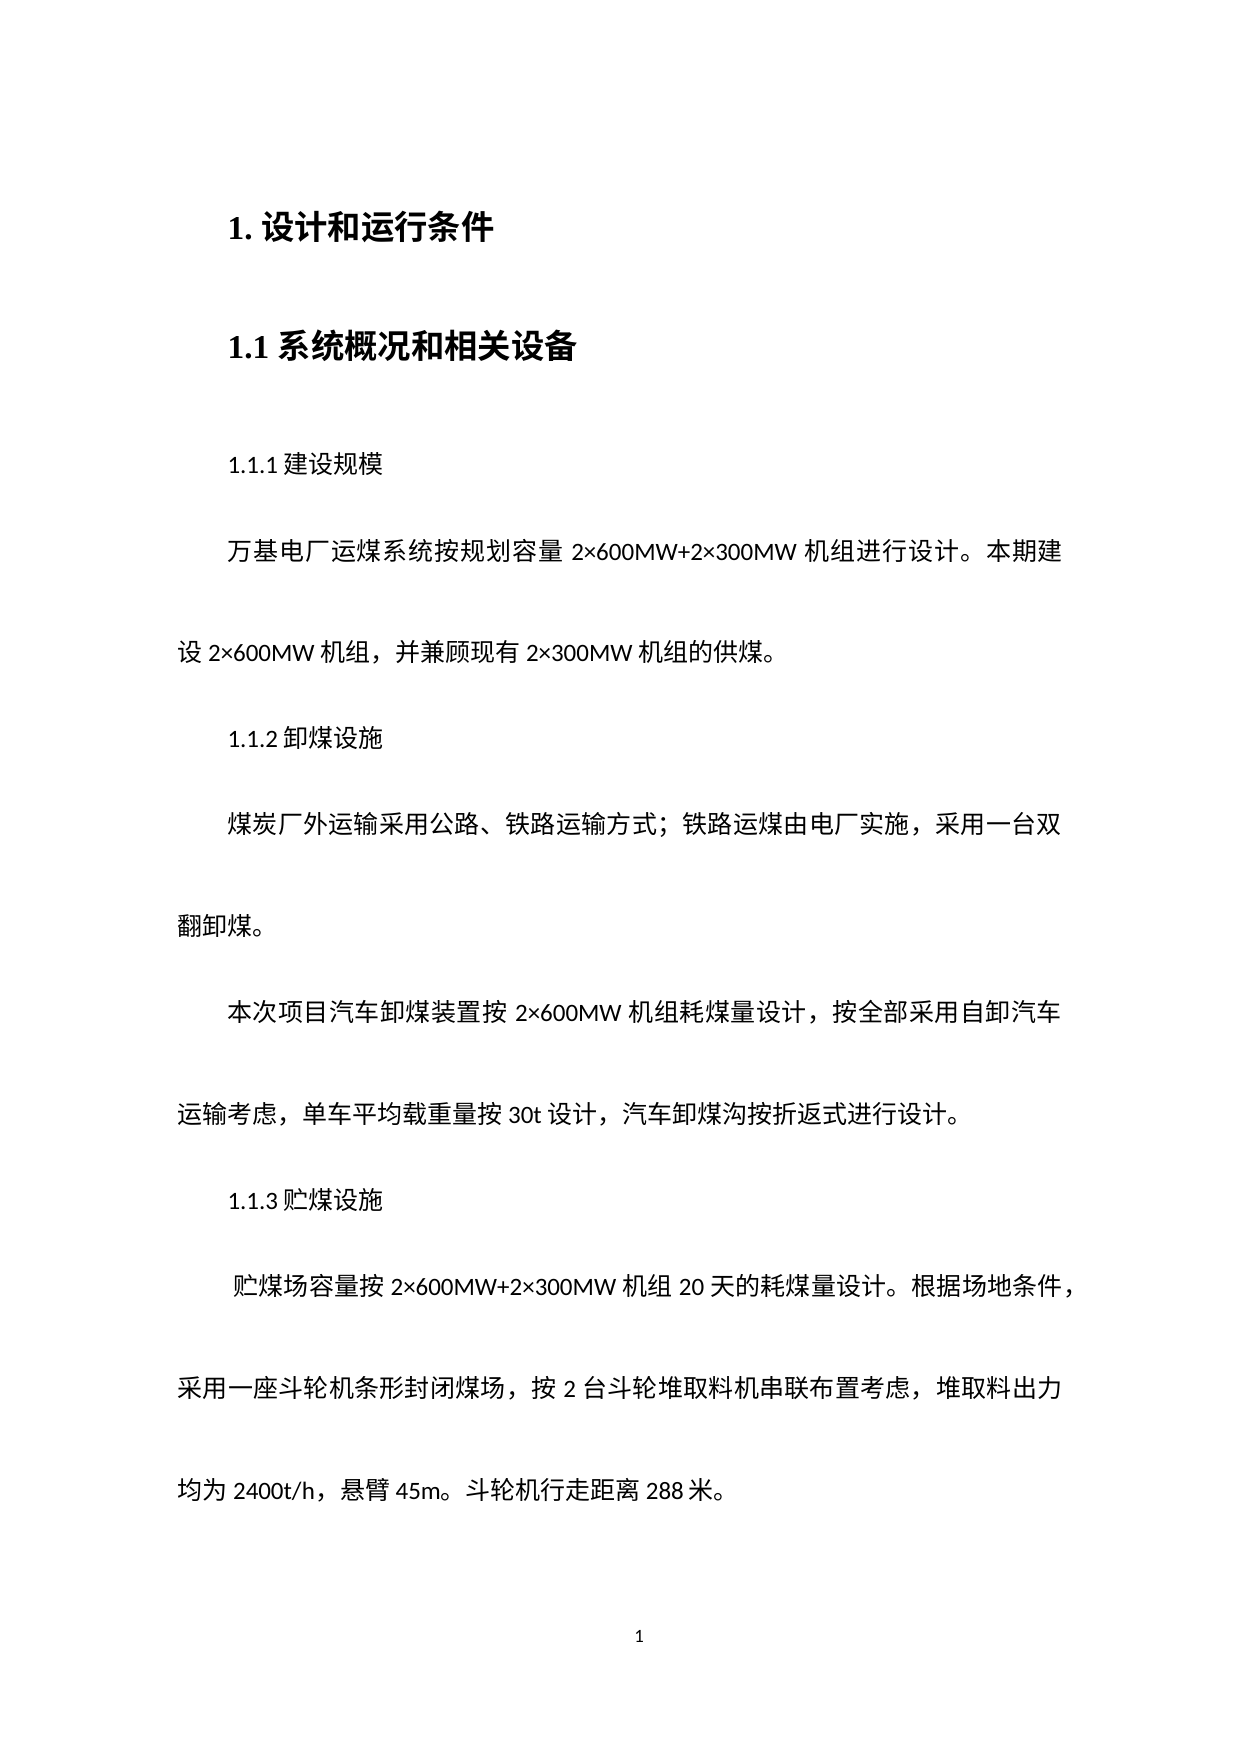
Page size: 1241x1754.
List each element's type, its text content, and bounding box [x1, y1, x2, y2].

subtitle 1.1 系统概况和相关设备 [177, 310, 1063, 378]
text 万基电厂运煤系统按规划容量 2×600MW+2×300MW 机组进行设计。本期建设 2×600MW 机组，并兼顾现有 2×300MW 机组的供煤。 [177, 515, 1063, 685]
text 煤炭厂外运输采用公路、铁路运输方式；铁路运煤由电厂实施，采用一台双翻卸煤。 [177, 789, 1063, 959]
subtitle 1. 设计和运行条件 [177, 191, 1063, 259]
text 1.1.2 卸煤设施 [177, 703, 1063, 771]
text 贮煤场容量按 2×600MW+2×300MW 机组 20 天的耗煤量设计。根据场地条件，采用一座斗轮机条形封闭煤场，按 2 台斗轮堆取料机串联布置考虑，堆取料出力均为 2400t/h，悬臂 45m。斗轮机行走距离288米。 [177, 1251, 1063, 1523]
text 1.1.1 建设规模 [177, 429, 1063, 497]
text 本次项目汽车卸煤装置按 2×600MW 机组耗煤量设计，按全部采用自卸汽车运输考虑，单车平均载重量按 30t 设计，汽车卸煤沟按折返式进行设计。 [177, 977, 1063, 1147]
text 1.1.3 贮煤设施 [177, 1165, 1063, 1233]
